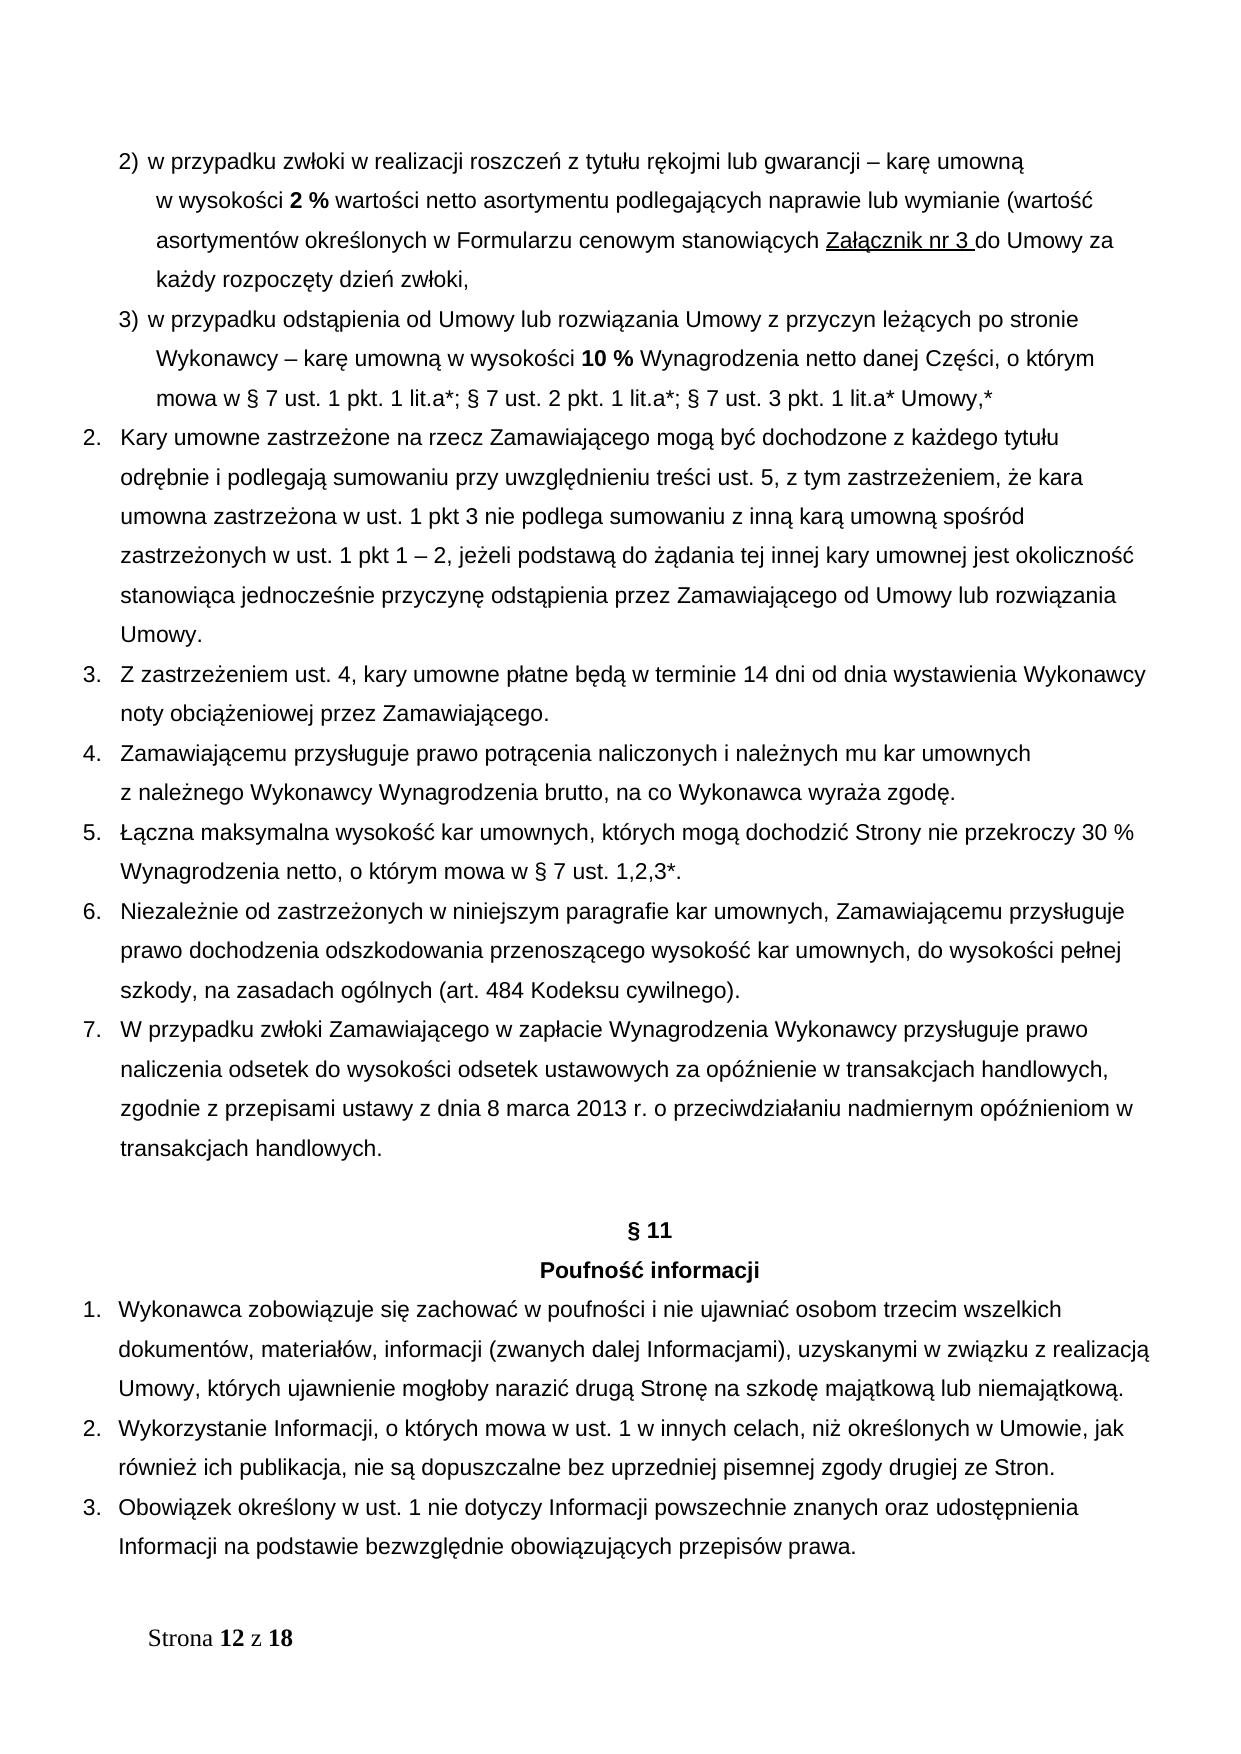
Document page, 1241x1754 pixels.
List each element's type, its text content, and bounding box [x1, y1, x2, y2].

list W przypadku zwłoki Zamawiającego w zapłacie Wynagrodzenia Wykonawcy przysługuje prawo naliczenia odsetek do wysokości odsetek ustawowych za opóźnienie w transakcjach handlowych, zgodnie z przepisami ustawy z dnia 8 marca 2013 r. o przeciwdziałaniu nadmiernym opóźnieniom w transakcjach handlowych. [83, 1016, 1152, 1161]
text § 11 [148, 1217, 1152, 1244]
list Łączna maksymalna wysokość kar umownych, których mogą dochodzić Strony nie przekroczy 30 % Wynagrodzenia netto, o którym mowa w § 7 ust. 1,2,3*. [83, 819, 1152, 885]
list Wykorzystanie Informacji, o których mowa w ust. 1 w innych celach, niż określonych w Umowie, jak również ich publikacja, nie są dopuszczalne bez uprzedniej pisemnej zgody drugiej ze Stron. [83, 1415, 1152, 1481]
text Poufność informacji [148, 1257, 1152, 1283]
list Obowiązek określony w ust. 1 nie dotyczy Informacji powszechnie znanych oraz udostępnienia Informacji na podstawie bezwzględnie obowiązujących przepisów prawa. [83, 1494, 1152, 1559]
list Zamawiającemu przysługuje prawo potrącenia naliczonych i należnych mu kar umownych z należnego Wykonawcy Wynagrodzenia brutto, na co Wykonawca wyraża zgodę. [83, 740, 1152, 806]
list w przypadku zwłoki w realizacji roszczeń z tytułu rękojmi lub gwarancji – karę umowną w wysokości 2 % wartości netto asortymentu podlegających naprawie lub wymianie (wartość asortymentów określonych w Formularzu cenowym stanowiących Załącznik nr 3 do Umowy za każdy rozpoczęty dzień zwłoki, [118, 148, 1152, 292]
list Niezależnie od zastrzeżonych w niniejszym paragrafie kar umownych, Zamawiającemu przysługuje prawo dochodzenia odszkodowania przenoszącego wysokość kar umownych, do wysokości pełnej szkody, na zasadach ogólnych (art. 484 Kodeksu cywilnego). [83, 898, 1152, 1003]
list Wykonawca zobowiązuje się zachować w poufności i nie ujawniać osobom trzecim wszelkich dokumentów, materiałów, informacji (zwanych dalej Informacjami), uzyskanymi w związku z realizacją Umowy, których ujawnienie mogłoby narazić drugą Stronę na szkodę majątkową lub niemajątkową. [83, 1296, 1152, 1402]
list Z zastrzeżeniem ust. 4, kary umowne płatne będą w terminie 14 dni od dnia wystawienia Wykonawcy noty obciążeniowej przez Zamawiającego. [83, 661, 1152, 727]
list Kary umowne zastrzeżone na rzecz Zamawiającego mogą być dochodzone z każdego tytułu odrębnie i podlegają sumowaniu przy uwzględnieniu treści ust. 5, z tym zastrzeżeniem, że kara umowna zastrzeżona w ust. 1 pkt 3 nie podlega sumowaniu z inną karą umowną spośród zastrzeżonych w ust. 1 pkt 1 – 2, jeżeli podstawą do żądania tej innej kary umownej jest okoliczność stanowiąca jednocześnie przyczynę odstąpienia przez Zamawiającego od Umowy lub rozwiązania Umowy. [83, 424, 1152, 648]
list w przypadku odstąpienia od Umowy lub rozwiązania Umowy z przyczyn leżących po stronie Wykonawcy – karę umowną w wysokości 10 % Wynagrodzenia netto danej Części, o którym mowa w § 7 ust. 1 pkt. 1 lit.a*; § 7 ust. 2 pkt. 1 lit.a*; § 7 ust. 3 pkt. 1 lit.a* Umowy,* [118, 306, 1152, 411]
